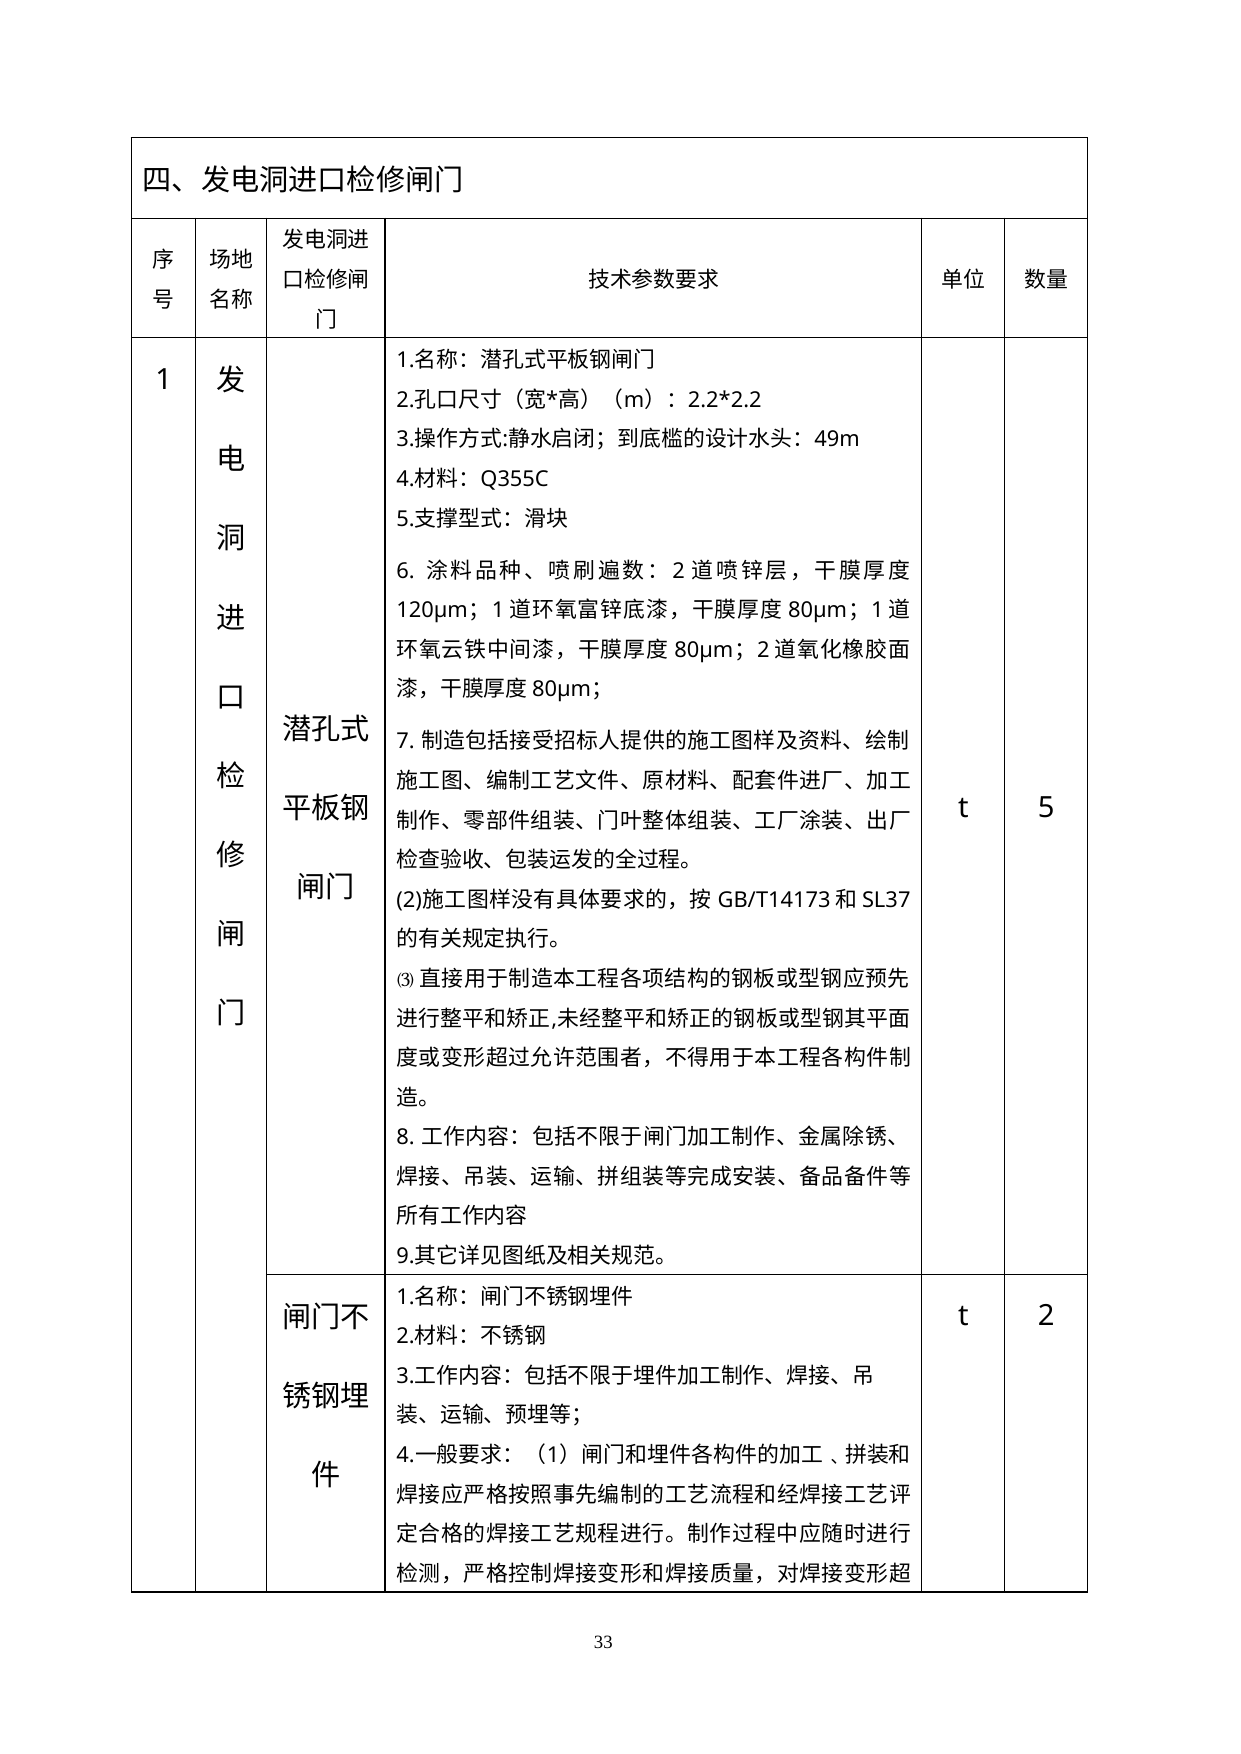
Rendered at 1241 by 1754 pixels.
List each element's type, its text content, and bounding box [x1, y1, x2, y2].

table_cell 闸门不锈钢埋件 [267, 1275, 384, 1591]
table_cell 序号 [132, 219, 195, 337]
table_cell t [922, 338, 1004, 1274]
table_cell 2 [1005, 1275, 1087, 1591]
table_cell 1 [132, 338, 195, 1591]
table_cell t [922, 1275, 1004, 1591]
table_cell 单位 [922, 219, 1004, 337]
table_cell 数量 [1005, 219, 1087, 337]
table_cell 四、发电洞进口检修闸门 [132, 138, 1087, 217]
table_cell 潜孔式平板钢闸门 [267, 338, 384, 1274]
table_cell 场地名称 [196, 219, 266, 337]
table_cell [386, 1275, 921, 1591]
table_cell 5 [1005, 338, 1087, 1274]
table_cell 技术参数要求 [386, 219, 921, 337]
table_cell 1.名称：潜孔式平板钢闸门 2.孔口尺寸（宽*高）（m）：2.2*2.2 3.操作方式:静水启闭；到底槛的设计水头：49m 4.材料：Q355C 5.支撑型式：滑块 6. 涂料品种、喷刷遍数：2道喷锌层，干膜厚度120μm；1道环氧富锌底漆，干膜厚度80μm；1道环氧云铁中间漆，干膜厚度80μm；2道氧化橡胶面漆，干膜厚度80μm； 7. 制造包括接受招标人提供的施工图样及资料、绘制施工图、编制工艺文件、原材料、配套件进厂、加工制作、零部件组装、门叶整体组装、工厂涂装、出厂检查验收、包装运发的全过程。 (2)施工图样没有具体要求的，按GB/T14173和SL37的有关规定执行。 ⑶直接用于制造本工程各项结构的钢板或型钢应预先进行整平和矫正,未经整平和矫正的钢板或型钢其平面度或变形超过允许范围者，不得用于本工程各构件制造。 8. 工作内容：包括不限于闸门加工制作、金属除锈、焊接、吊装、运输、拼组装等完成安装、备品备件等所有工作内容 9.其它详见图纸及相关规范。 [386, 338, 921, 1274]
table_cell 发电洞进口检修闸门 [267, 219, 384, 337]
table_cell 发电洞进口检修闸门 [196, 338, 266, 1591]
